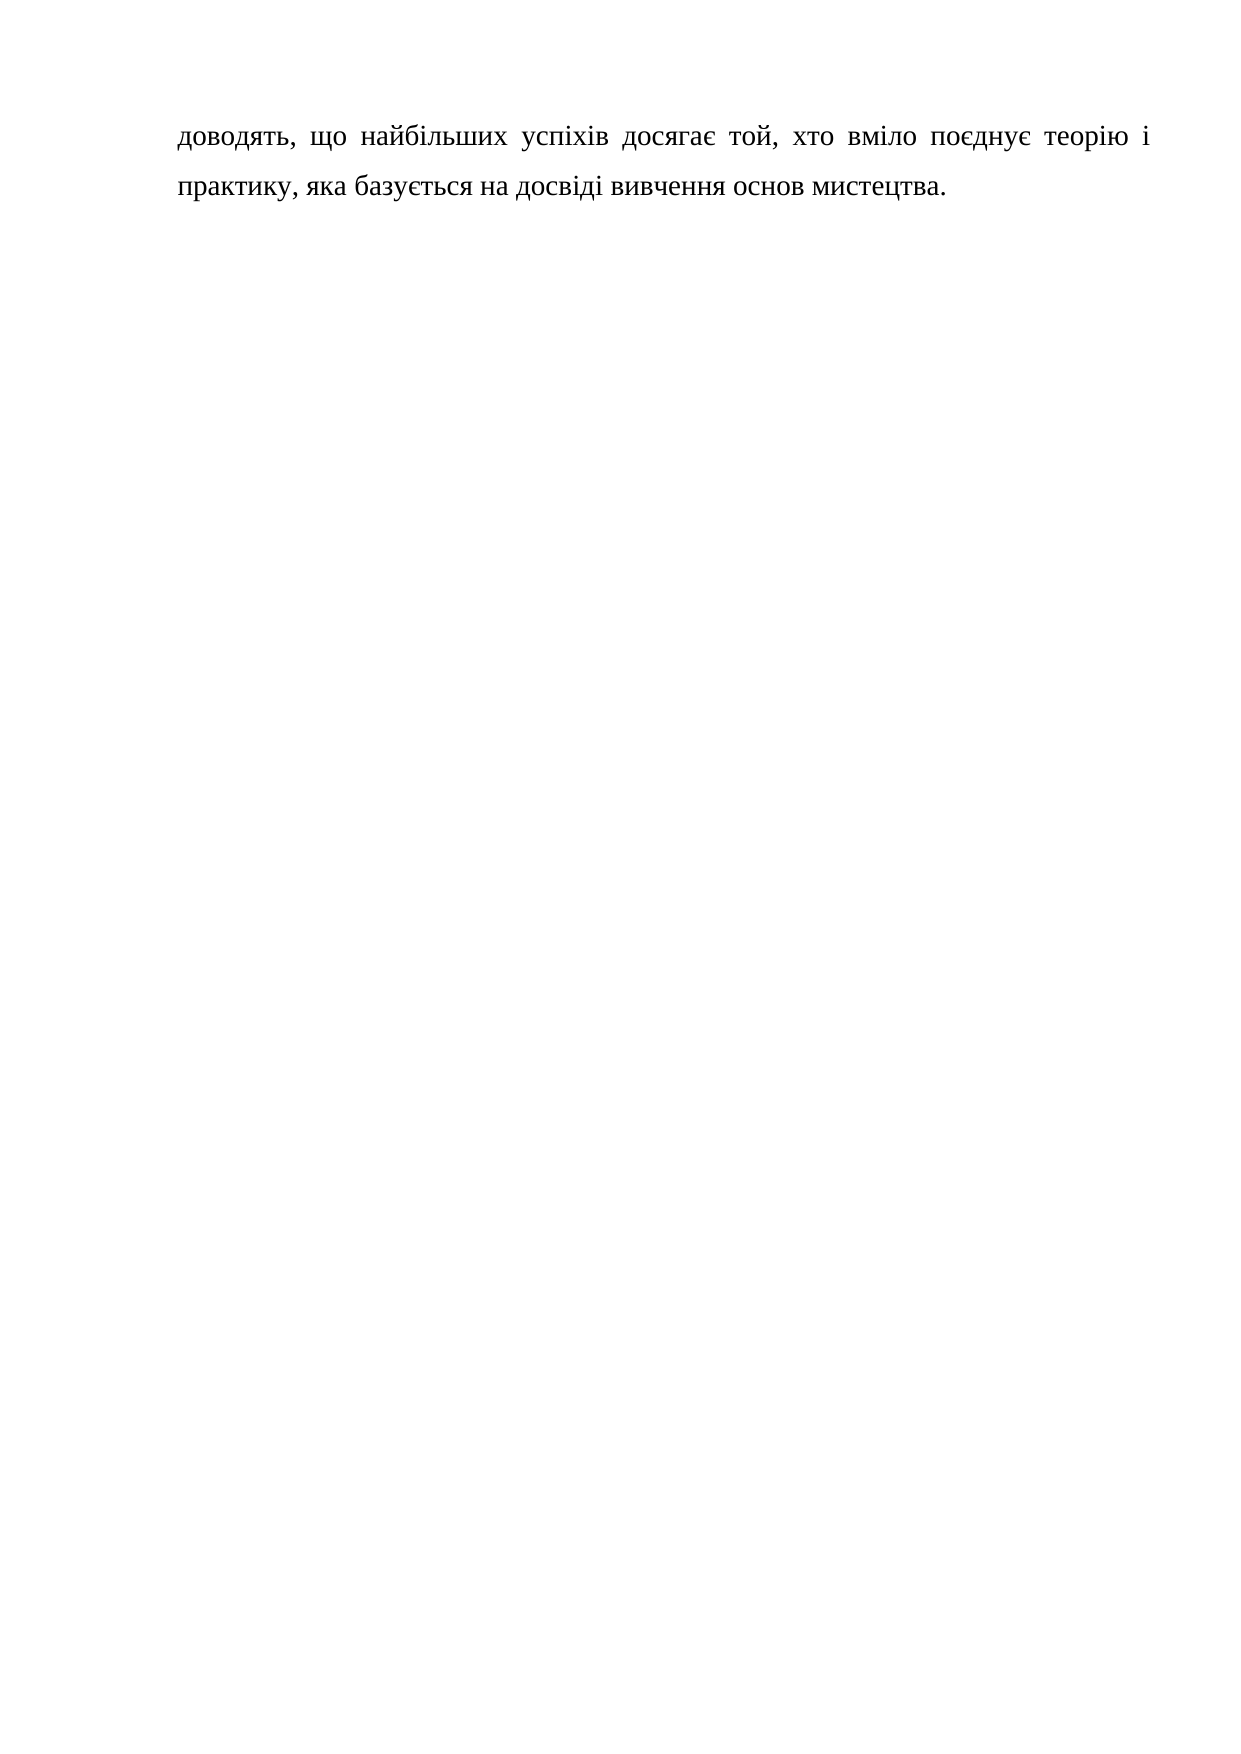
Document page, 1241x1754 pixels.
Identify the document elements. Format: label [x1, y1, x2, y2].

text [177, 118, 1152, 202]
